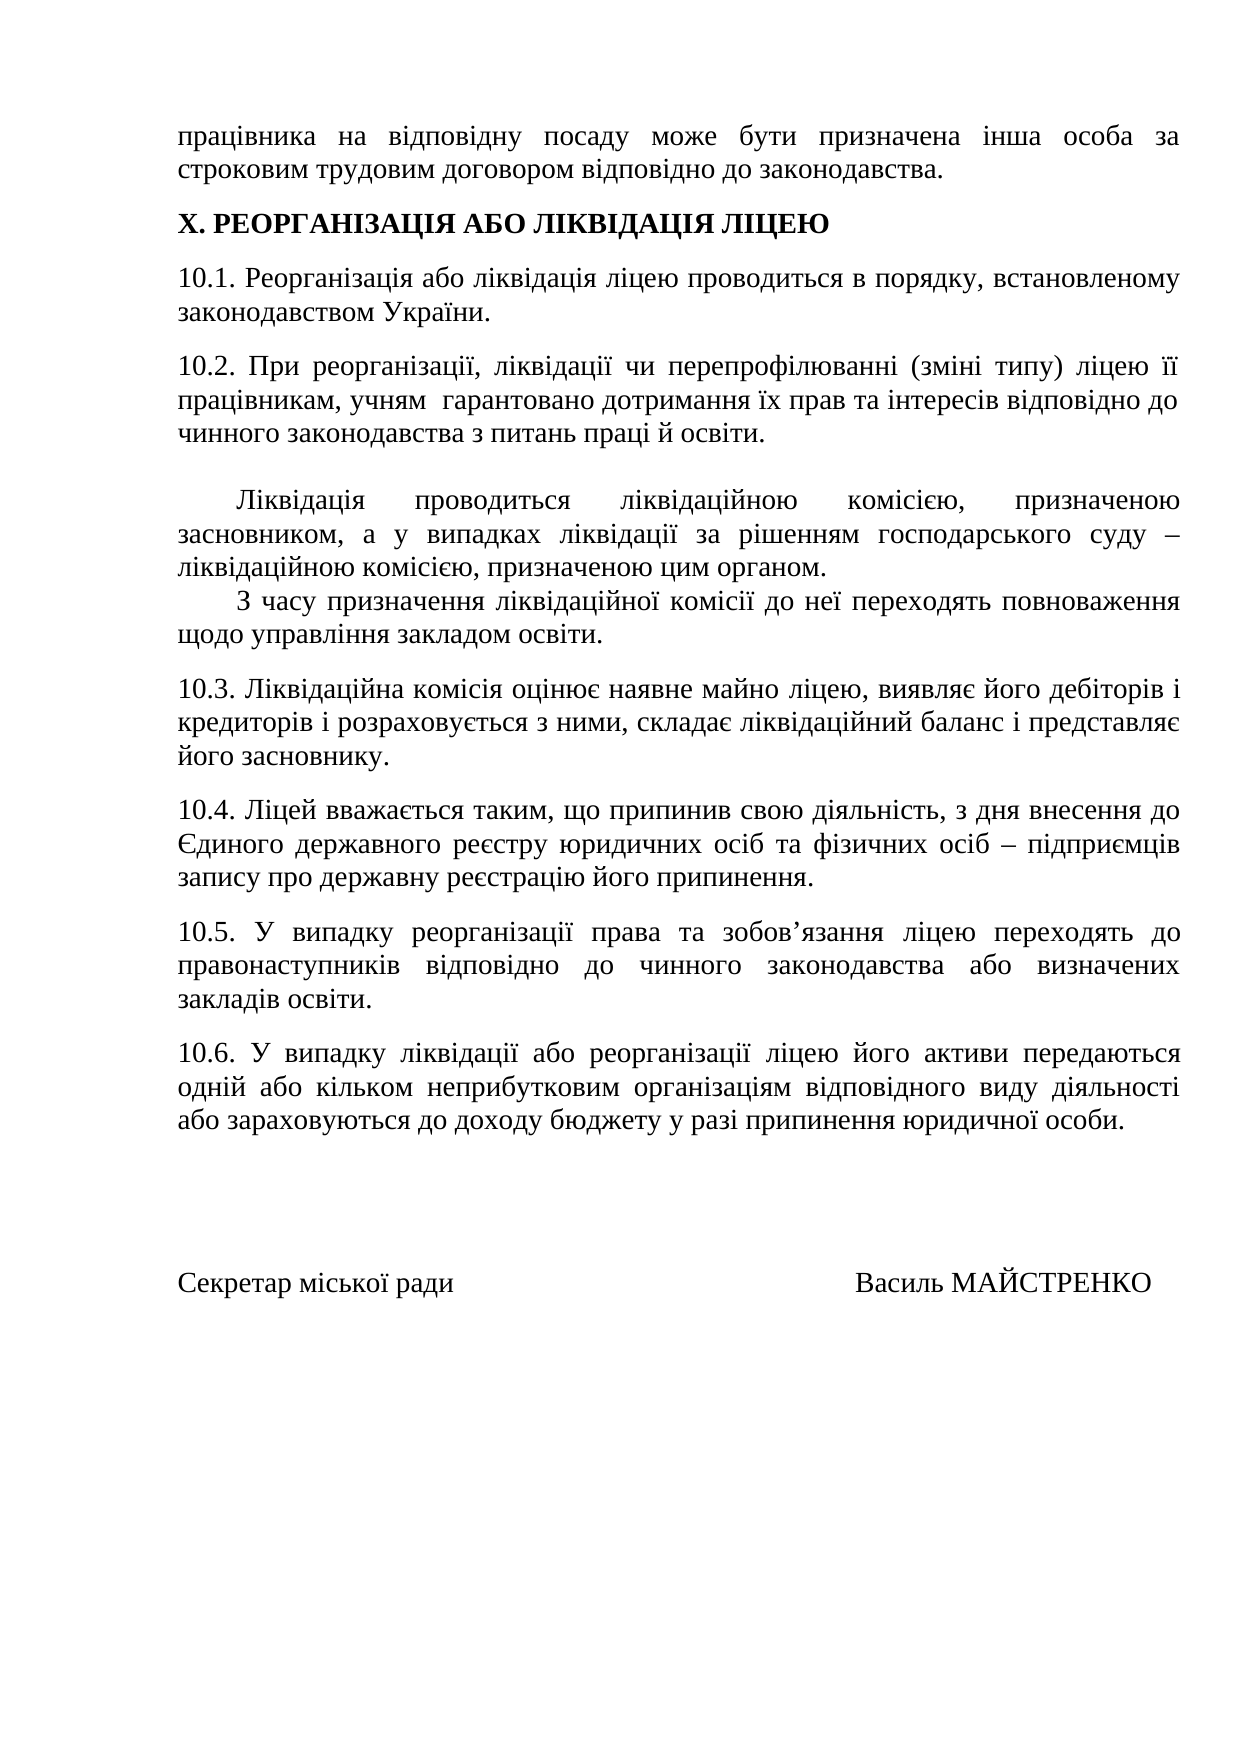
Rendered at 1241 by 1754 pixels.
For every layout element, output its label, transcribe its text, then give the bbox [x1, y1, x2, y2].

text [177, 118, 1181, 185]
text 10.1. Реорганізація або ліквідація ліцею проводиться в порядку, встановленому законодавством України. [177, 260, 1181, 327]
text 10.6. У випадку ліквідації або реорганізації ліцею його активи передаються одній або кільком неприбутковим організаціям відповідного виду діяльності або зараховуються до доходу бюджету у разі припинення юридичної особи. [177, 1035, 1181, 1136]
text 10.3. Ліквідаційна комісія оцінює наявне майно ліцею, виявляє його дебіторів і кредиторів і розраховується з ними, складає ліквідаційний баланс і представляє його засновнику. [177, 671, 1181, 772]
text X. РЕОРГАНІЗАЦІЯ АБО ЛІКВІДАЦІЯ ЛІЦЕЮ [177, 206, 1181, 239]
text Секретар міської ради Василь МАЙСТРЕНКО [177, 1266, 1181, 1299]
text Ліквідація проводиться ліквідаційною комісією, призначеною засновником, а у випадках ліквідації за рішенням господарського суду – ліквідаційною комісією, призначеною цим органом. [177, 482, 1181, 583]
text 10.5. У випадку реорганізації права та зобов’язання ліцею переходять до правонаступників відповідно до чинного законодавства або визначених закладів освіти. [177, 914, 1181, 1014]
text З часу призначення ліквідаційної комісії до неї переходять повноваження щодо управління закладом освіти. [177, 583, 1181, 650]
text 10.2. При реорганізації, ліквідації чи перепрофілюванні (зміні типу) ліцею її працівникам, учням гарантовано дотримання їх прав та інтересів відповідно до чинного законодавства з питань праці й освіти. [177, 348, 1179, 449]
text 10.4. Ліцей вважається таким, що припинив свою діяльність, з дня внесення до Єдиного державного реєстру юридичних осіб та фізичних осіб – підприємців запису про державну реєстрацію його припинення. [177, 792, 1181, 893]
